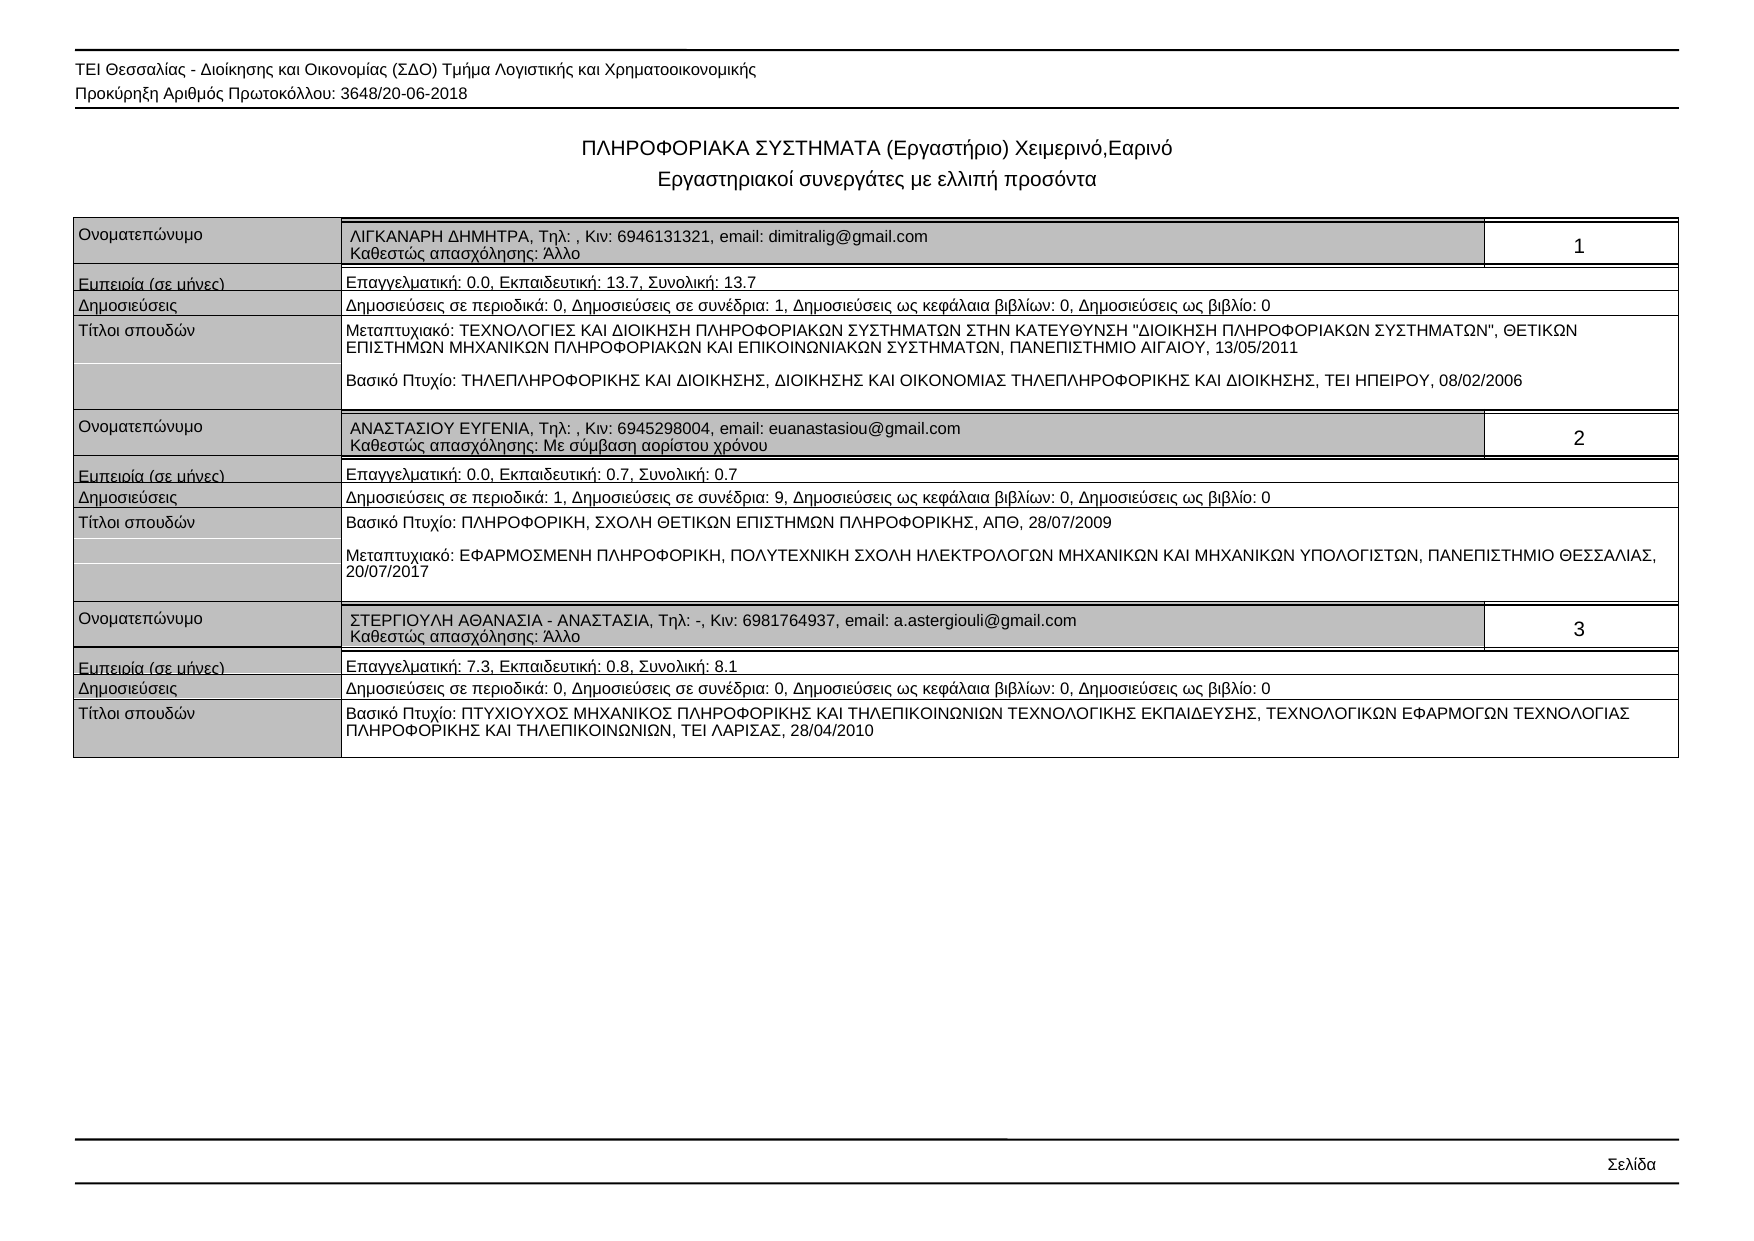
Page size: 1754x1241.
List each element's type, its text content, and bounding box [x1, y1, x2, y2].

table_cell Μεταπτυχιακό: ΤΕΧΝΟΛΟΓΙΕΣ ΚΑΙ ΔΙΟΙΚΗΣΗ ΠΛΗΡΟΦΟΡΙΑΚΩΝ ΣΥΣΤΗΜΑΤΩΝ ΣΤΗΝ ΚΑΤΕΥΘΥΝΣΗ "ΔΙΟΙΚΗΣΗ ΠΛΗΡΟΦΟΡΙΑΚΩΝ ΣΥΣΤΗΜΑΤΩΝ", ΘΕΤΙΚΩΝ ΕΠΙΣΤΗΜΩΝ ΜΗΧΑΝΙΚΩΝ ΠΛΗΡΟΦΟΡΙΑΚΩΝ ΚΑΙ ΕΠΙΚΟΙΝΩΝΙΑΚΩΝ ΣΥΣΤΗΜΑΤΩΝ, ΠΑΝΕΠΙΣΤΗΜΙΟ ΑΙΓΑΙΟΥ, 13/05/2011 [342, 316, 1678, 363]
table_cell Τίτλοι σπουδών [74, 508, 341, 538]
table_cell Εμπειρία (σε μήνες) [74, 264, 341, 290]
table_cell Βασικό Πτυχίο: ΠΛΗΡΟΦΟΡΙΚΗ, ΣΧΟΛΗ ΘΕΤΙΚΩΝ ΕΠΙΣΤΗΜΩΝ ΠΛΗΡΟΦΟΡΙΚΗΣ, ΑΠΘ, 28/07/2009 [342, 508, 1678, 538]
table_cell Δημοσιεύσεις σε περιοδικά: 1, Δημοσιεύσεις σε συνέδρια: 9, Δημοσιεύσεις ως κεφάλαια βιβλίων: 0, Δημοσιεύσεις ως βιβλίο: 0 [342, 483, 1678, 507]
table_cell 20/07/2017 [342, 564, 1678, 601]
table_header ΛΙΓΚΑΝΑΡΗ ΔΗΜΗΤΡΑ, Τηλ: , Κιν: 6946131321, email: dimitralig@gmail.com Καθεστώς απασχόλησης: Άλλο [342, 223, 1484, 263]
table_cell Τίτλοι σπουδών [74, 316, 341, 363]
table_cell [74, 564, 341, 601]
table_cell Δημοσιεύσεις σε περιοδικά: 0, Δημοσιεύσεις σε συνέδρια: 1, Δημοσιεύσεις ως κεφάλαια βιβλίων: 0, Δημοσιεύσεις ως βιβλίο: 0 [342, 291, 1678, 315]
table_cell Δημοσιεύσεις [74, 291, 341, 315]
table_cell Επαγγελματική: 7.3, Εκπαιδευτική: 0.8, Συνολική: 8.1 [342, 652, 1678, 673]
table_cell Μεταπτυχιακό: ΕΦΑΡΜΟΣΜΕΝΗ ΠΛΗΡΟΦΟΡΙΚΗ, ΠΟΛΥΤΕΧΝΙΚΗ ΣΧΟΛΗ ΗΛΕΚΤΡΟΛΟΓΩΝ ΜΗΧΑΝΙΚΩΝ ΚΑΙ ΜΗΧΑΝΙΚΩΝ ΥΠΟΛΟΓΙΣΤΩΝ, ΠΑΝΕΠΙΣΤΗΜΙΟ ΘΕΣΣΑΛΙΑΣ, [342, 539, 1678, 563]
table_cell Βασικό Πτυχίο: ΠΤΥΧΙΟΥΧΟΣ ΜΗΧΑΝΙΚΟΣ ΠΛΗΡΟΦΟΡΙΚΗΣ ΚΑΙ ΤΗΛΕΠΙΚΟΙΝΩΝΙΩΝ ΤΕΧΝΟΛΟΓΙΚΗΣ ΕΚΠΑΙΔΕΥΣΗΣ, ΤΕΧΝΟΛΟΓΙΚΩΝ ΕΦΑΡΜΟΓΩΝ ΤΕΧΝΟΛΟΓΙΑΣ ΠΛΗΡΟΦΟΡΙΚΗΣ ΚΑΙ ΤΗΛΕΠΙΚΟΙΝΩΝΙΩΝ, ΤΕΙ ΛΑΡΙΣΑΣ, 28/04/2010 [342, 700, 1678, 757]
table_cell Ονοματεπώνυμο [74, 602, 341, 646]
table_cell Δημοσιεύσεις [74, 483, 341, 507]
table_cell Δημοσιεύσεις σε περιοδικά: 0, Δημοσιεύσεις σε συνέδρια: 0, Δημοσιεύσεις ως κεφάλαια βιβλίων: 0, Δημοσιεύσεις ως βιβλίο: 0 [342, 675, 1678, 698]
table_cell Δημοσιεύσεις [74, 675, 341, 698]
table_cell [74, 364, 341, 409]
table_cell ΣΤΕΡΓΙΟΥΛΗ ΑΘΑΝΑΣΙΑ - ΑΝΑΣΤΑΣΙΑ, Τηλ: -, Κιν: 6981764937, email: a.astergiouli@gmail.com Καθεστώς απασχόλησης: Άλλο [342, 606, 1484, 646]
table_cell 3 [1485, 606, 1678, 646]
table_cell Εμπειρία (σε μήνες) [74, 648, 341, 673]
table_cell ΑΝΑΣΤΑΣΙΟΥ ΕΥΓΕΝΙΑ, Τηλ: , Κιν: 6945298004, email: euanastasiou@gmail.com Καθεστώς απασχόλησης: Με σύμβαση αορίστου χρόνου [342, 414, 1484, 455]
table_cell 2 [1485, 414, 1678, 455]
table_cell Εμπειρία (σε μήνες) [74, 456, 341, 482]
table_cell [74, 539, 341, 563]
table_cell Βασικό Πτυχίο: ΤΗΛΕΠΛΗΡΟΦΟΡΙΚΗΣ ΚΑΙ ΔΙΟΙΚΗΣΗΣ, ΔΙΟΙΚΗΣΗΣ ΚΑΙ ΟΙΚΟΝΟΜΙΑΣ ΤΗΛΕΠΛΗΡΟΦΟΡΙΚΗΣ ΚΑΙ ΔΙΟΙΚΗΣΗΣ, ΤΕΙ ΗΠΕΙΡΟΥ, 08/02/2006 [342, 364, 1678, 409]
table_header 1 [1485, 223, 1678, 263]
table_cell Επαγγελματική: 0.0, Εκπαιδευτική: 13.7, Συνολική: 13.7 [342, 268, 1678, 290]
table_header Ονοματεπώνυμο [74, 218, 341, 263]
text ΠΛΗΡΟΦΟΡΙΑΚΑ ΣΥΣΤΗΜΑΤΑ (Εργαστήριο) Χειμερινό,Εαρινό Εργαστηριακοί συνεργάτες με ελλιπή προσόντα [581, 136, 1271, 191]
table_cell Επαγγελματική: 0.0, Εκπαιδευτική: 0.7, Συνολική: 0.7 [342, 460, 1678, 482]
table_cell Ονοματεπώνυμο [74, 410, 341, 455]
table_cell Τίτλοι σπουδών [74, 700, 341, 757]
